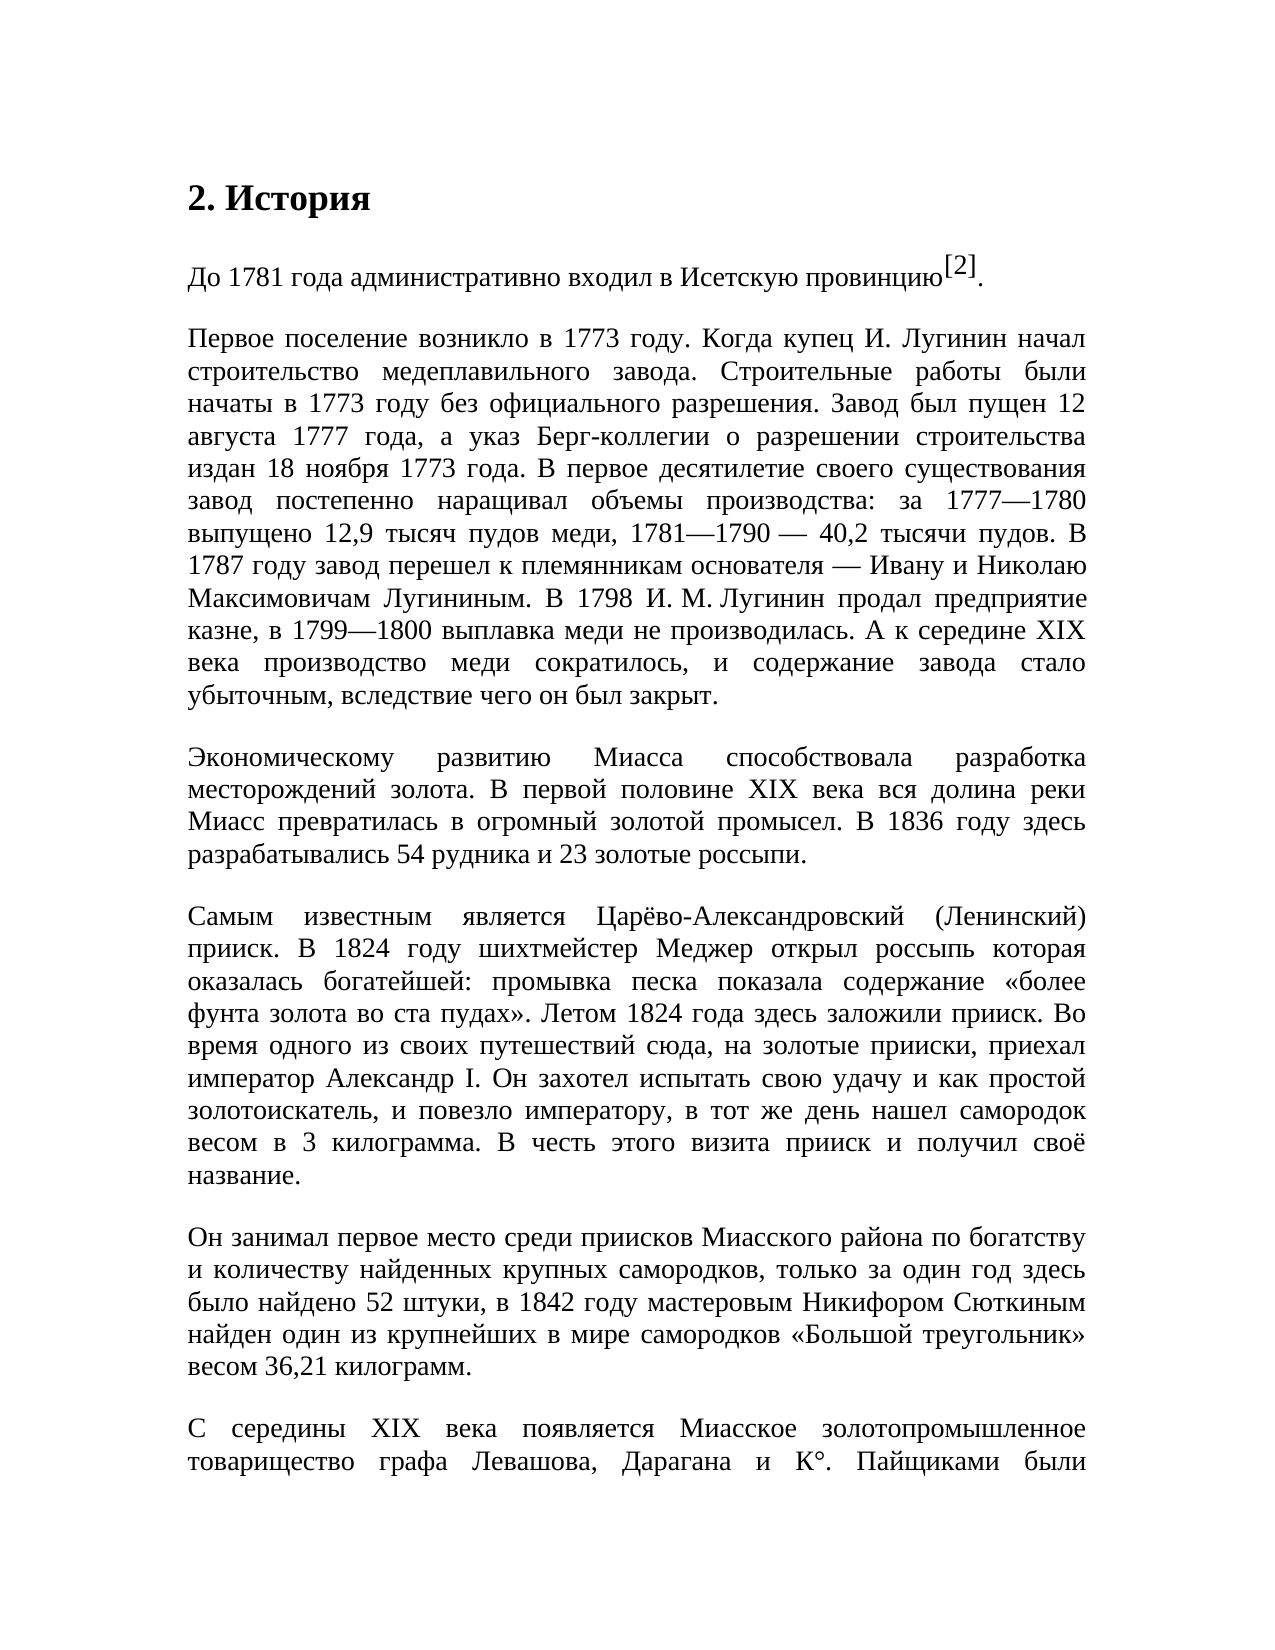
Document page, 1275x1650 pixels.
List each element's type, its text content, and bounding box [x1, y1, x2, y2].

text До 1781 года административно входил в Исетскую провинцию[2]. [187, 248, 1087, 292]
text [187, 1411, 1087, 1476]
text Он занимал первое место среди приисков Миасского района по богатству и количеству найденных крупных самородков, только за один год здесь было найдено 52 штуки, в 1842 году мастеровым Никифором Сюткиным найден один из крупнейших в мире самородков «Большой треугольник» весом 36,21 килограмм. [187, 1220, 1087, 1382]
text Экономическому развитию Миасса способствовала разработка месторождений золота. В первой половине XIX века вся долина реки Миасс превратилась в огромный золотой промысел. В 1836 году здесь разрабатывались 54 рудника и 23 золотые россыпи. [187, 740, 1087, 869]
list 2. История [187, 175, 1087, 218]
text Самым известным является Царёво-Александровский (Ленинский) прииск. В 1824 году шихтмейстер Меджер открыл россыпь которая оказалась богатейшей: промывка песка показала содержание «более фунта золота во ста пудах». Летом 1824 года здесь заложили прииск. Во время одного из своих путешествий сюда, на золотые прииски, приехал император Александр I. Он захотел испытать свою удачу и как простой золотоискатель, и повезло императору, в тот же день нашел самородок весом в 3 килограмма. В честь этого визита прииск и получил своё название. [187, 899, 1087, 1190]
text Первое поселение возникло в 1773 году. Когда купец И. Лугинин начал строительство медеплавильного завода. Строительные работы были начаты в 1773 году без официального разрешения. Завод был пущен 12 августа 1777 года, а указ Берг-коллегии о разрешении строительства издан 18 ноября 1773 года. В первое десятилетие своего существования завод постепенно наращивал объемы производства: за 1777—1780 выпущено 12,9 тысяч пудов меди, 1781—1790 — 40,2 тысячи пудов. В 1787 году завод перешел к племянникам основателя — Ивану и Николаю Максимовичам Лугининым. В 1798 И. М. Лугинин продал предприятие казне, в 1799—1800 выплавка меди не производилась. А к середине XIX века производство меди сократилось, и содержание завода стало убыточным, вследствие чего он был закрыт. [187, 321, 1087, 710]
